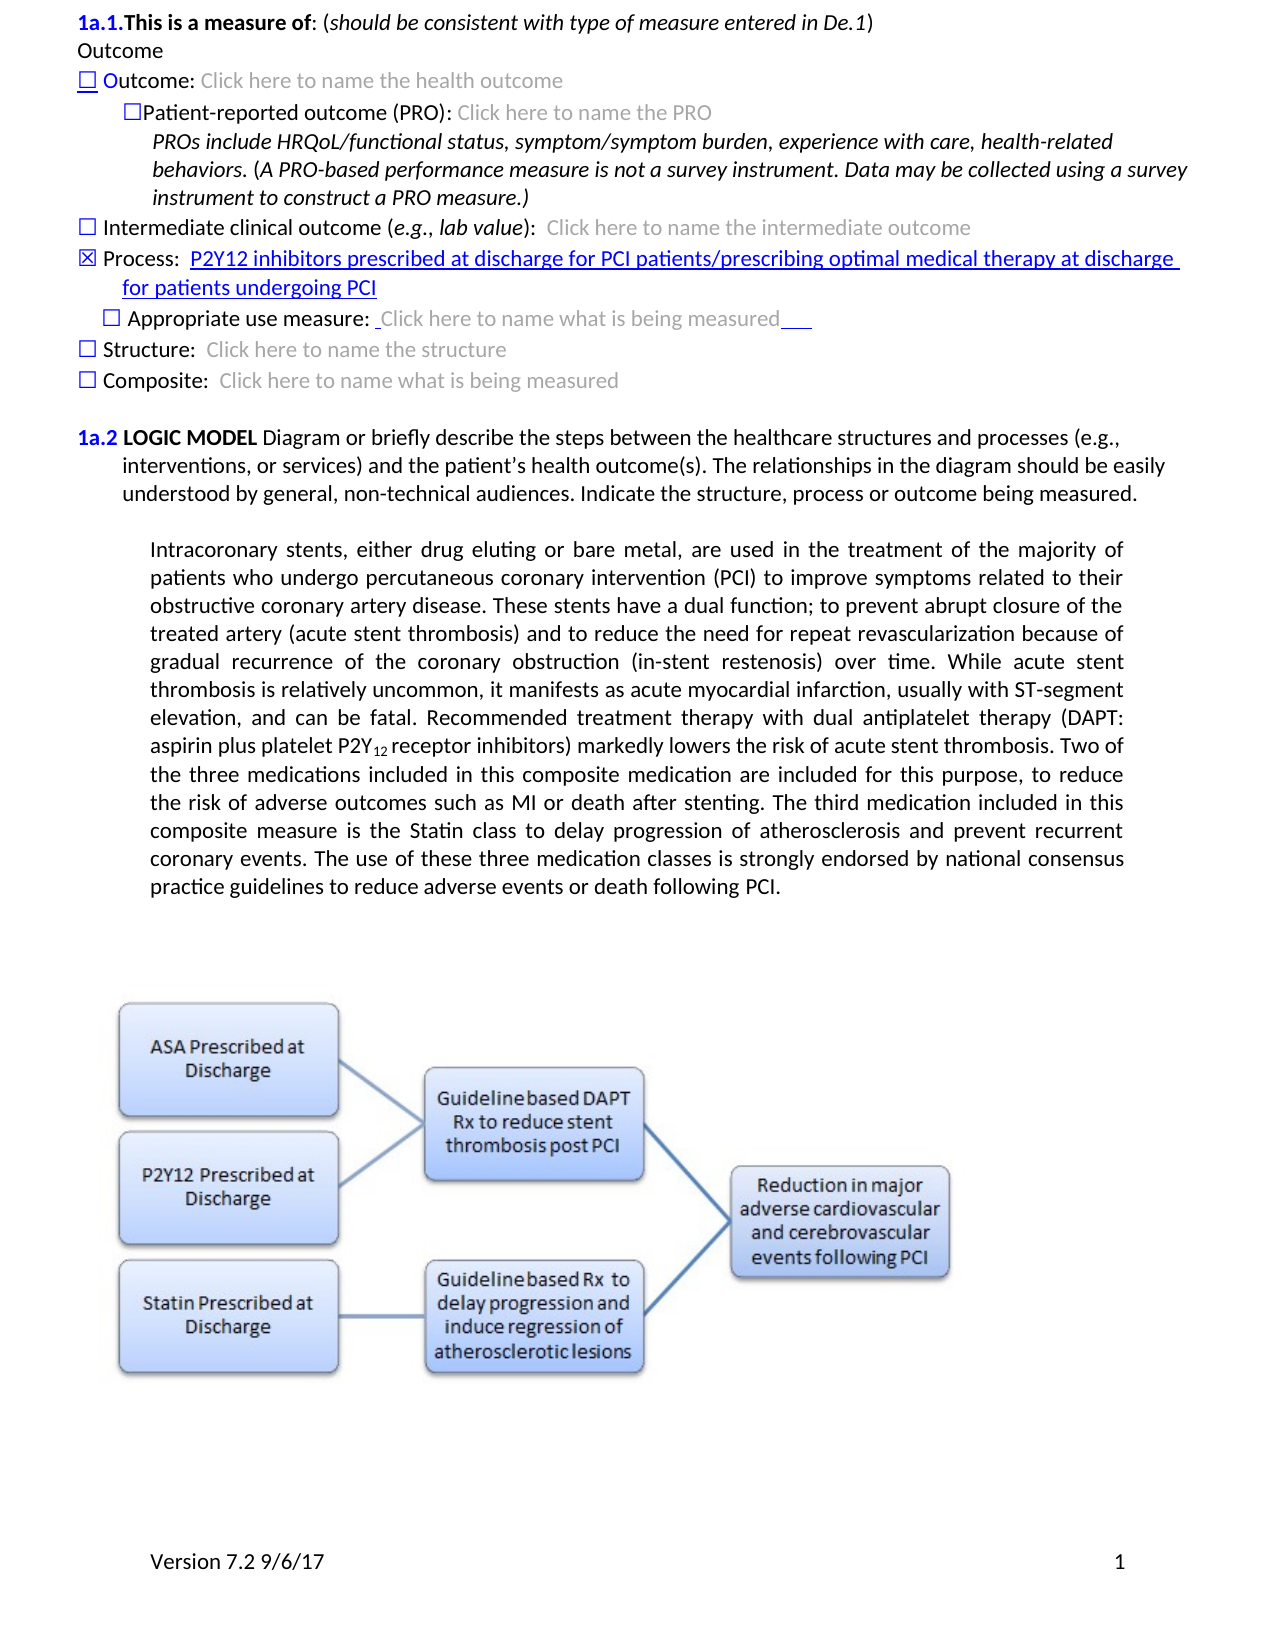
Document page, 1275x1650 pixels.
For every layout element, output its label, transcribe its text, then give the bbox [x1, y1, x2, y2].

text Structure: [77, 333, 1198, 364]
text Outcome: [77, 64, 1198, 96]
text Intermediate clinical outcome (e.g., lab value): [77, 211, 1198, 242]
text Patient-reported outcome (PRO): [122, 96, 1198, 127]
text 1a.1.This is a measure of: (should be consistent with type of measure entered in De.1) [77, 8, 1198, 36]
text Process: [77, 242, 1198, 301]
text Intracoronary stents, either drug eluting or bare metal, are used in the treatment of the majority of patients who undergo percutaneous coronary intervention (PCI) to improve symptoms related to their obstructive coronary artery disease. These stents have a dual function; to prevent abrupt closure of the treated artery (acute stent thrombosis) and to reduce the need for repeat revascularization because of gradual recurrence of the coronary obstruction (in-stent restenosis) over time. While acute stent thrombosis is relatively uncommon, it manifests as acute myocardial infarction, usually with ST-segment elevation, and can be fatal. Recommended treatment therapy with dual antiplatelet therapy (DAPT: aspirin plus platelet P2Y12 receptor inhibitors) markedly lowers the risk of acute stent thrombosis. Two of the three medications included in this composite medication are included for this purpose, to reduce the risk of adverse outcomes such as MI or death after stenting. The third medication included in this composite measure is the Statin class to delay progression of atherosclerosis and prevent recurrent coronary events. The use of these three medication classes is strongly endorsed by national consensus practice guidelines to reduce adverse events or death following PCI. [150, 535, 1126, 900]
text Appropriate use measure: [77, 301, 1198, 333]
text 1a.2 LOGIC MODEL Diagram or briefly describe the steps between the healthcare structures and processes (e.g., interventions, or services) and the patient’s health outcome(s). The relationships in the diagram should be easily understood by general, non-technical audiences. Indicate the structure, process or outcome being measured. [77, 423, 1198, 507]
text Outcome [77, 36, 1198, 64]
text PROs include HRQoL/functional status, symptom/symptom burden, experience with care, health-related behaviors. (A PRO-based performance measure is not a survey instrument. Data may be collected using a survey instrument to construct a PRO measure.) [152, 127, 1198, 211]
picture [77, 983, 982, 1413]
text Composite: [77, 364, 1198, 395]
